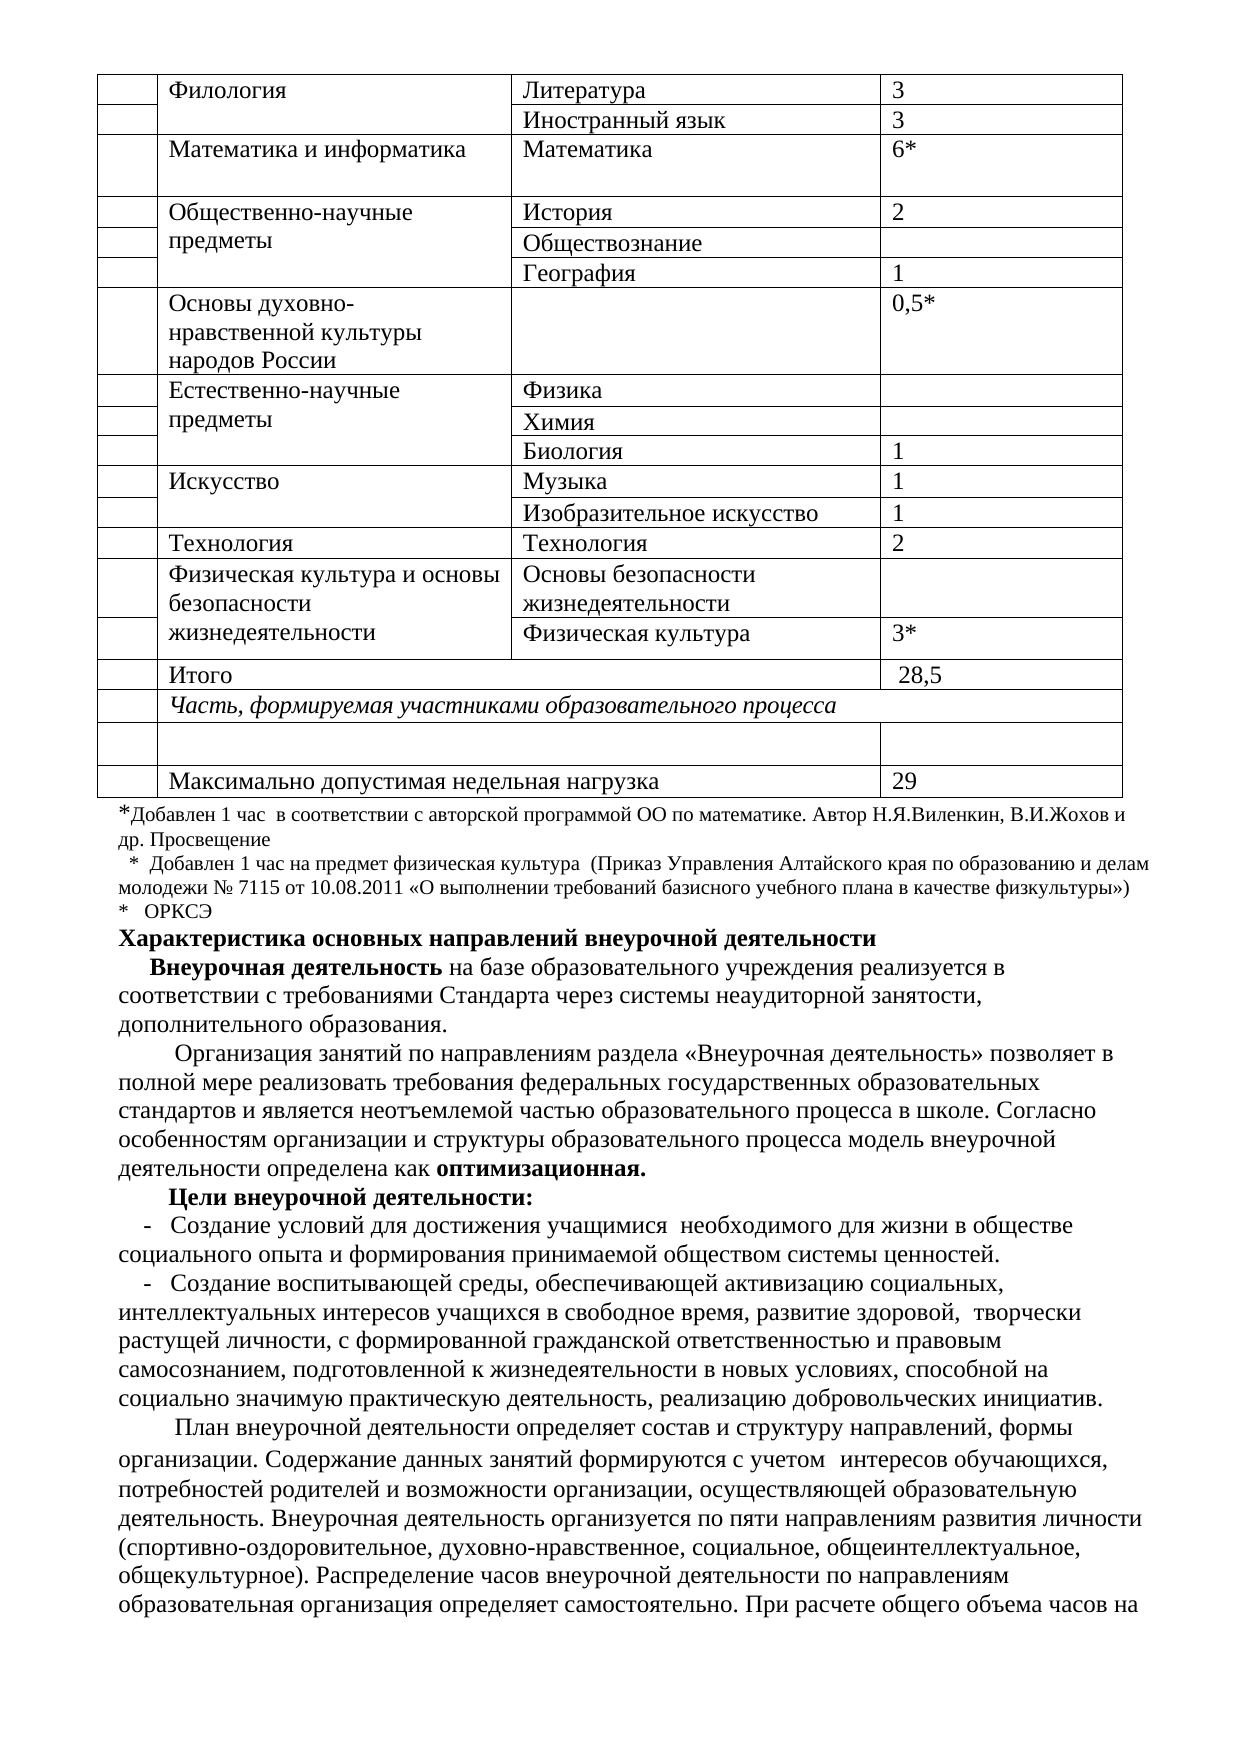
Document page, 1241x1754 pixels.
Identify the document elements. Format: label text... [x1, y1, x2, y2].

text * Добавлен 1 час на предмет физическая культура (Приказ Управления Алтайского края по образованию и делам молодежи № 7115 от 10.08.2011 «О выполнении требований базисного учебного плана в качестве физкультуры») [118, 851, 1152, 899]
table_cell География [512, 258, 880, 287]
table_cell [881, 559, 1122, 617]
table_cell История [512, 197, 880, 227]
table_cell [98, 135, 157, 196]
table_cell [98, 559, 157, 617]
table_cell 3 [881, 75, 1122, 104]
table_cell 28,5 [881, 660, 1122, 689]
table_cell [98, 466, 157, 497]
table_cell [158, 723, 880, 765]
table_cell 29 [881, 766, 1122, 797]
table_cell 1 [881, 258, 1122, 287]
table_cell [98, 105, 157, 133]
table_cell Общественно-научные предметы [158, 197, 511, 287]
table_cell [881, 375, 1122, 406]
table_cell [98, 258, 157, 287]
table_cell 3 [881, 105, 1122, 133]
table_cell Физика [512, 375, 880, 406]
table_cell [98, 407, 157, 435]
table_cell 2 [881, 197, 1122, 227]
table_cell [98, 228, 157, 257]
table_cell [98, 723, 157, 765]
text *Добавлен 1 час в соответствии с авторской программой ОО по математике. Автор Н.Я.Виленкин, В.И.Жохов и др. Просвещение [118, 798, 1152, 851]
table_cell [881, 228, 1122, 257]
table_cell [98, 660, 157, 689]
table_cell 2 [881, 528, 1122, 558]
table_cell [98, 375, 157, 406]
table_cell Физическая культура [512, 618, 880, 659]
table_cell [881, 723, 1122, 765]
text Цели внеурочной деятельности: [118, 1182, 1152, 1211]
table_cell [98, 498, 157, 527]
table_cell 1 [881, 436, 1122, 465]
table_cell Технология [158, 528, 511, 558]
table_cell [881, 407, 1122, 435]
table_cell [98, 436, 157, 465]
table_cell [98, 690, 157, 722]
table_cell Иностранный язык [512, 105, 880, 133]
table_cell [98, 288, 157, 374]
table_cell Биология [512, 436, 880, 465]
text - Создание воспитывающей среды, обеспечивающей активизацию социальных, интеллектуальных интересов учащихся в свободное время, развитие здоровой, творчески растущей личности, с формированной гражданской ответственностью и правовым самосознанием, подготовленной к жизнедеятельности в новых условиях, способной на социально значимую практическую деятельность, реализацию добровольческих инициатив. [118, 1268, 1152, 1412]
table_cell 3* [881, 618, 1122, 659]
table_cell Технология [512, 528, 880, 558]
table_cell 1 [881, 466, 1122, 497]
text * ОРКСЭ [118, 899, 1152, 923]
table_cell [98, 766, 157, 797]
table_cell Физическая культура и основы безопасности жизнедеятельности [158, 559, 511, 659]
table_cell Часть, формируемая участниками образовательного процесса [158, 690, 1122, 722]
table_cell Математика и информатика [158, 135, 511, 196]
table_cell Литература [512, 75, 880, 104]
table_cell [98, 618, 157, 659]
table_cell Химия [512, 407, 880, 435]
table_cell Искусство [158, 466, 511, 527]
text Характеристика основных направлений внеурочной деятельности [118, 923, 1152, 952]
text Организация занятий по направлениям раздела «Внеурочная деятельность» позволяет в полной мере реализовать требования федеральных государственных образовательных стандартов и является неотъемлемой частью образовательного процесса в школе. Согласно особенностям организации и структуры образовательного процесса модель внеурочной деятельности определена как оптимизационная. [118, 1038, 1152, 1182]
table_cell Основы духовно-нравственной культуры народов России [158, 288, 511, 374]
table_cell [98, 197, 157, 227]
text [118, 1412, 1152, 1618]
table_cell Естественно-научные предметы [158, 375, 511, 465]
text - Создание условий для достижения учащимися необходимого для жизни в обществе социального опыта и формирования принимаемой обществом системы ценностей. [118, 1211, 1152, 1268]
table_cell Математика [512, 135, 880, 196]
table_cell Обществознание [512, 228, 880, 257]
table_cell [512, 288, 880, 374]
table_cell Основы безопасности жизнедеятельности [512, 559, 880, 617]
table_cell 6* [881, 135, 1122, 196]
table_cell Максимально допустимая недельная нагрузка [158, 766, 880, 797]
table_cell 1 [881, 498, 1122, 527]
table_cell [98, 75, 157, 104]
table_cell Музыка [512, 466, 880, 497]
table_cell Итого [158, 660, 880, 689]
table_cell [98, 528, 157, 558]
text Внеурочная деятельность на базе образовательного учреждения реализуется в соответствии с требованиями Стандарта через системы неаудиторной занятости, дополнительного образования. [118, 952, 1152, 1038]
table_cell 0,5* [881, 288, 1122, 374]
table_cell Изобразительное искусство [512, 498, 880, 527]
table_cell Филология [158, 75, 511, 133]
